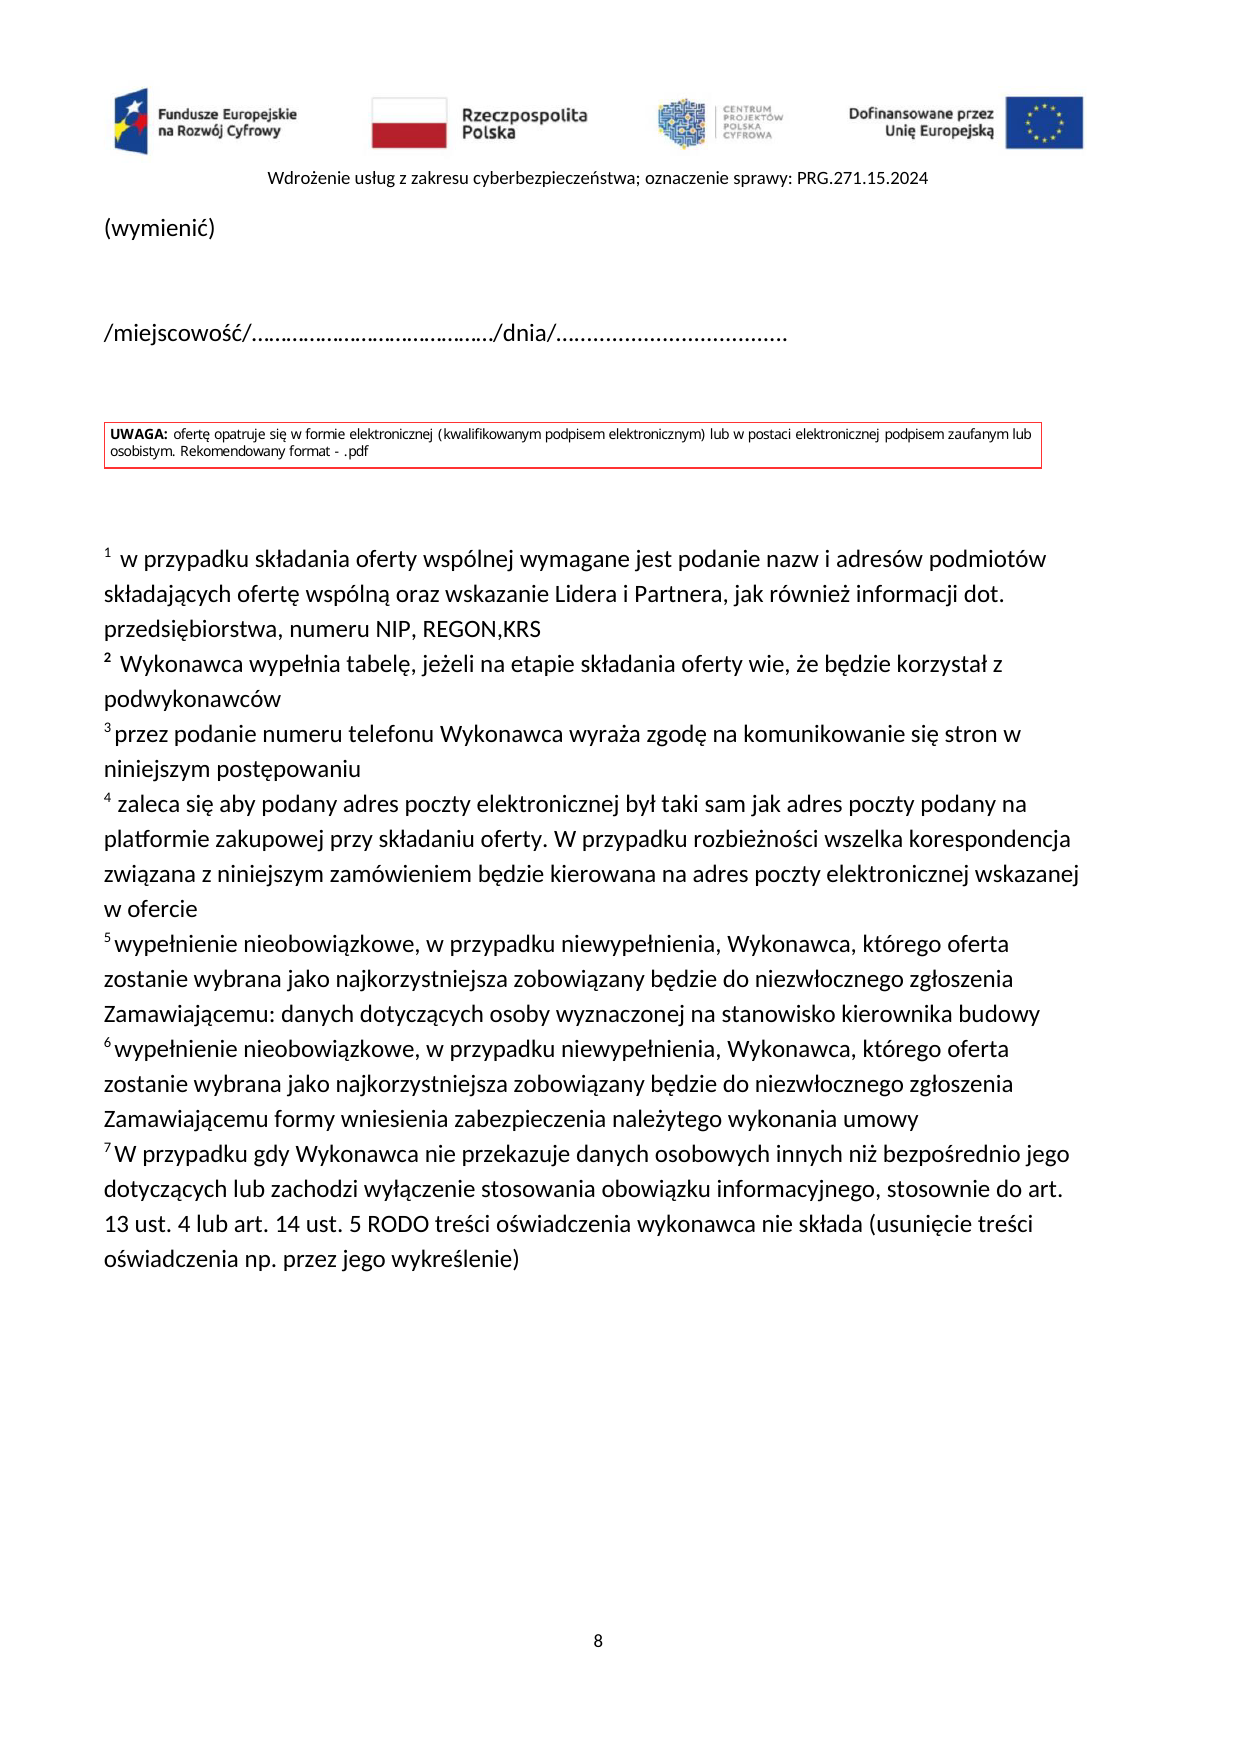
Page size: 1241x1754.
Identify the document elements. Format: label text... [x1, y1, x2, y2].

text 5 wypełnienie nieobowiązkowe, w przypadku niewypełnienia, Wykonawca, którego oferta zostanie wybrana jako najkorzystniejsza zobowiązany będzie do niezwłocznego zgłoszenia Zamawiającemu: danych dotyczących osoby wyznaczonej na stanowisko kierownika budowy [103, 928, 1092, 1028]
text /miejscowość/……………………………………/dnia/….................................. [103, 317, 1092, 347]
text 7 W przypadku gdy Wykonawca nie przekazuje danych osobowych innych niż bezpośrednio jego dotyczących lub zachodzi wyłączenie stosowania obowiązku informacyjnego, stosownie do art. 13 ust. 4 lub art. 14 ust. 5 RODO treści oświadczenia wykonawca nie składa (usunięcie treści oświadczenia np. przez jego wykreślenie) [103, 1138, 1092, 1273]
text 4 zaleca się aby podany adres poczty elektronicznej był taki sam jak adres poczty podany na platformie zakupowej przy składaniu oferty. W przypadku rozbieżności wszelka korespondencja związana z niniejszym zamówieniem będzie kierowana na adres poczty elektronicznej wskazanej w ofercie [103, 788, 1092, 923]
text 3 przez podanie numeru telefonu Wykonawca wyraża zgodę na komunikowanie się stron w niniejszym postępowaniu [103, 718, 1092, 783]
text (wymienić) [103, 212, 1092, 242]
text 6 wypełnienie nieobowiązkowe, w przypadku niewypełnienia, Wykonawca, którego oferta zostanie wybrana jako najkorzystniejsza zobowiązany będzie do niezwłocznego zgłoszenia Zamawiającemu formy wniesienia zabezpieczenia należytego wykonania umowy [103, 1033, 1092, 1133]
text 2 Wykonawca wypełnia tabelę, jeżeli na etapie składania oferty wie, że będzie korzystał z podwykonawców [103, 648, 1092, 713]
text 1 w przypadku składania oferty wspólnej wymagane jest podanie nazw i adresów podmiotów składających ofertę wspólną oraz wskazanie Lidera i Partnera, jak również informacji dot. przedsiębiorstwa, numeru NIP, REGON,KRS [103, 543, 1092, 643]
